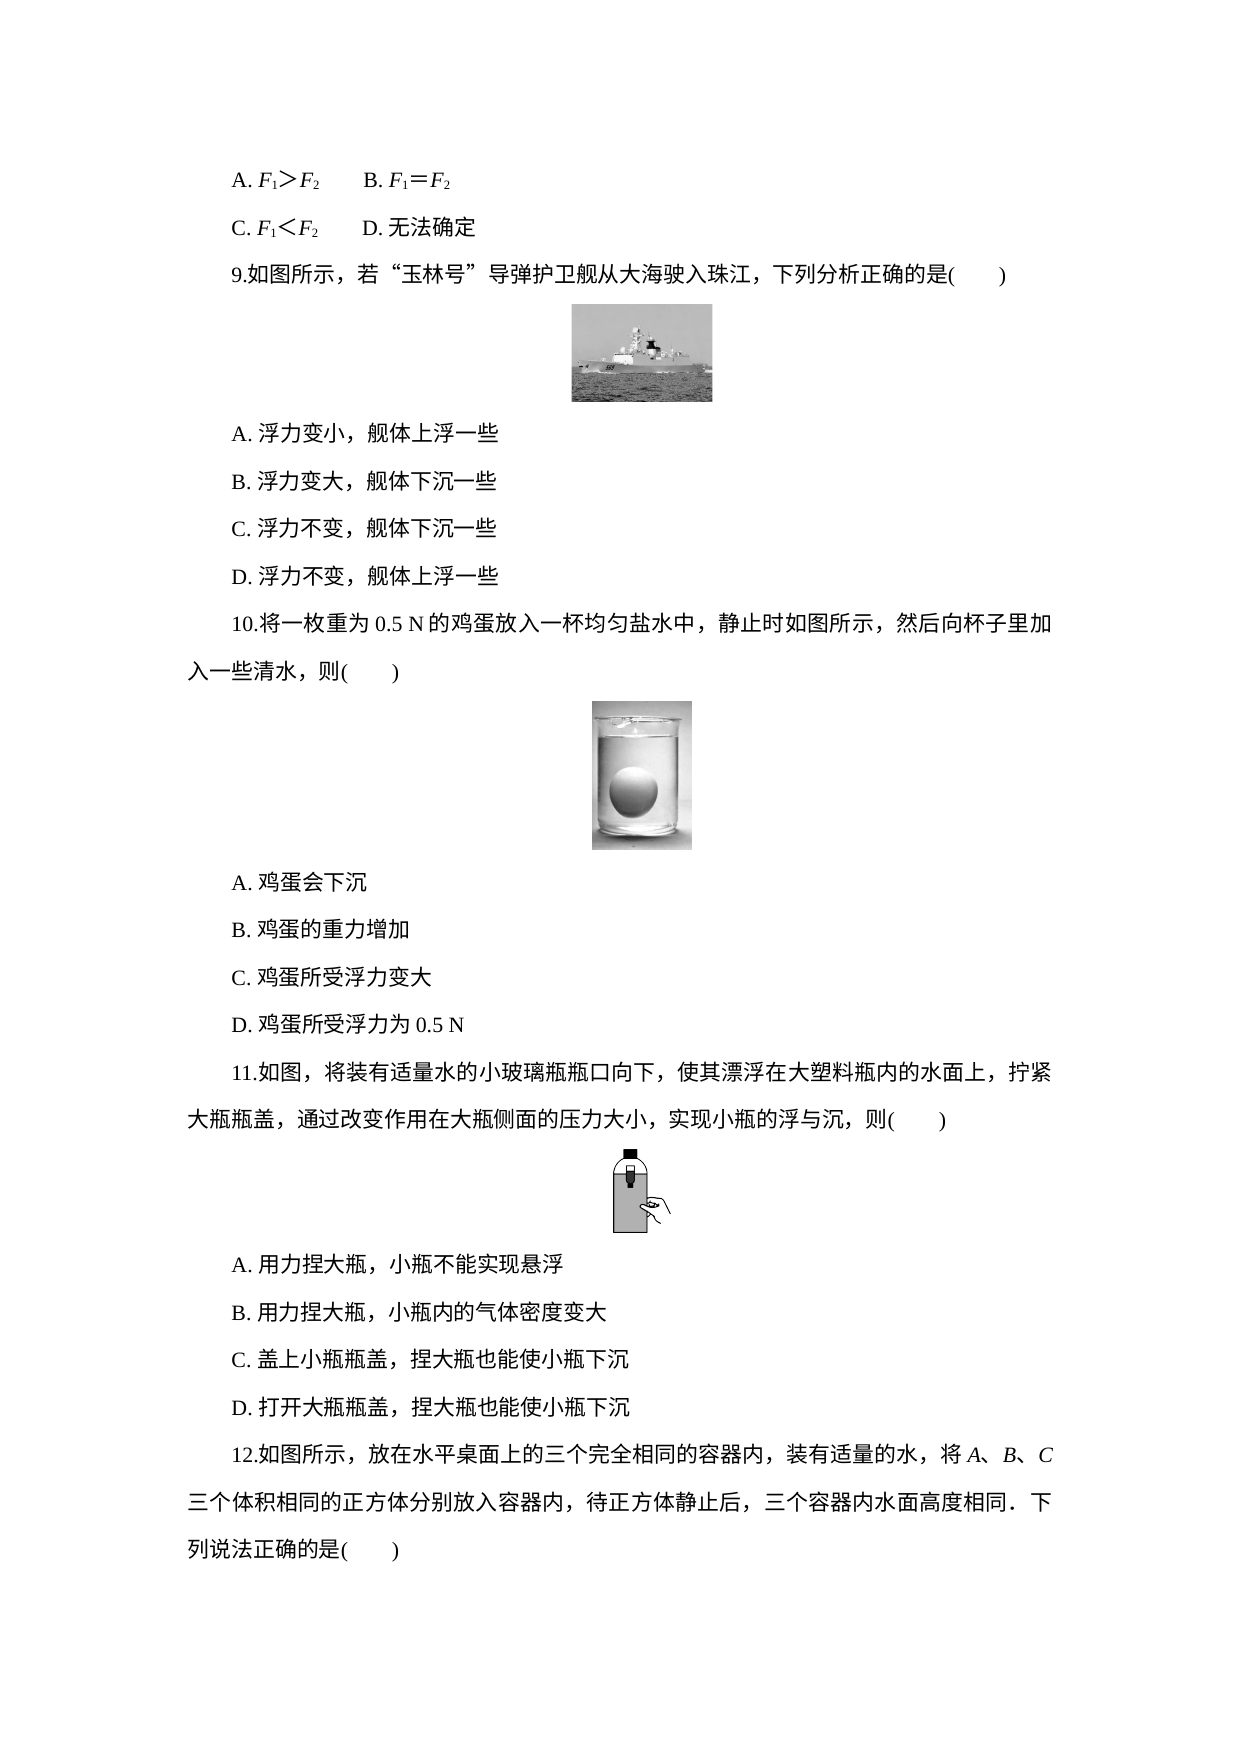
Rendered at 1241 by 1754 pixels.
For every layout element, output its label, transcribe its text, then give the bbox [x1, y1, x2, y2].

text A. 鸡蛋会下沉 [187, 864, 1053, 896]
picture [613, 1149, 671, 1233]
picture [571, 304, 713, 402]
text A. 浮力变小，舰体上浮一些 [187, 416, 1053, 448]
text 11.如图，将装有适量水的小玻璃瓶瓶口向下，使其漂浮在大塑料瓶内的水面上，拧紧大瓶瓶盖，通过改变作用在大瓶侧面的压力大小，实现小瓶的浮与沉，则( ) [187, 1054, 1053, 1134]
text A. F1＞F2 B. F1＝F2 [187, 162, 1053, 194]
text 10.将一枚重为0.5 N的鸡蛋放入一杯均匀盐水中，静止时如图所示，然后向杯子里加入一些清水，则( ) [187, 606, 1053, 685]
text D. 打开大瓶瓶盖，捏大瓶也能使小瓶下沉 [187, 1390, 1053, 1421]
text D. 鸡蛋所受浮力为0.5 N [187, 1007, 1053, 1039]
picture [592, 701, 692, 850]
text C. 浮力不变，舰体下沉一些 [187, 511, 1053, 543]
text B. 用力捏大瓶，小瓶内的气体密度变大 [187, 1295, 1053, 1326]
text 12.如图所示，放在水平桌面上的三个完全相同的容器内，装有适量的水，将A、B、C三个体积相同的正方体分别放入容器内，待正方体静止后，三个容器内水面高度相同．下列说法正确的是( ) [187, 1437, 1053, 1564]
text C. 鸡蛋所受浮力变大 [187, 959, 1053, 991]
text 9.如图所示，若“玉林号”导弹护卫舰从大海驶入珠江，下列分析正确的是( ) [187, 257, 1053, 289]
text A. 用力捏大瓶，小瓶不能实现悬浮 [187, 1247, 1053, 1279]
text D. 浮力不变，舰体上浮一些 [187, 559, 1053, 590]
text B. 鸡蛋的重力增加 [187, 912, 1053, 944]
text C. F1＜F2 D. 无法确定 [187, 209, 1053, 241]
text B. 浮力变大，舰体下沉一些 [187, 464, 1053, 495]
text C. 盖上小瓶瓶盖，捏大瓶也能使小瓶下沉 [187, 1342, 1053, 1374]
